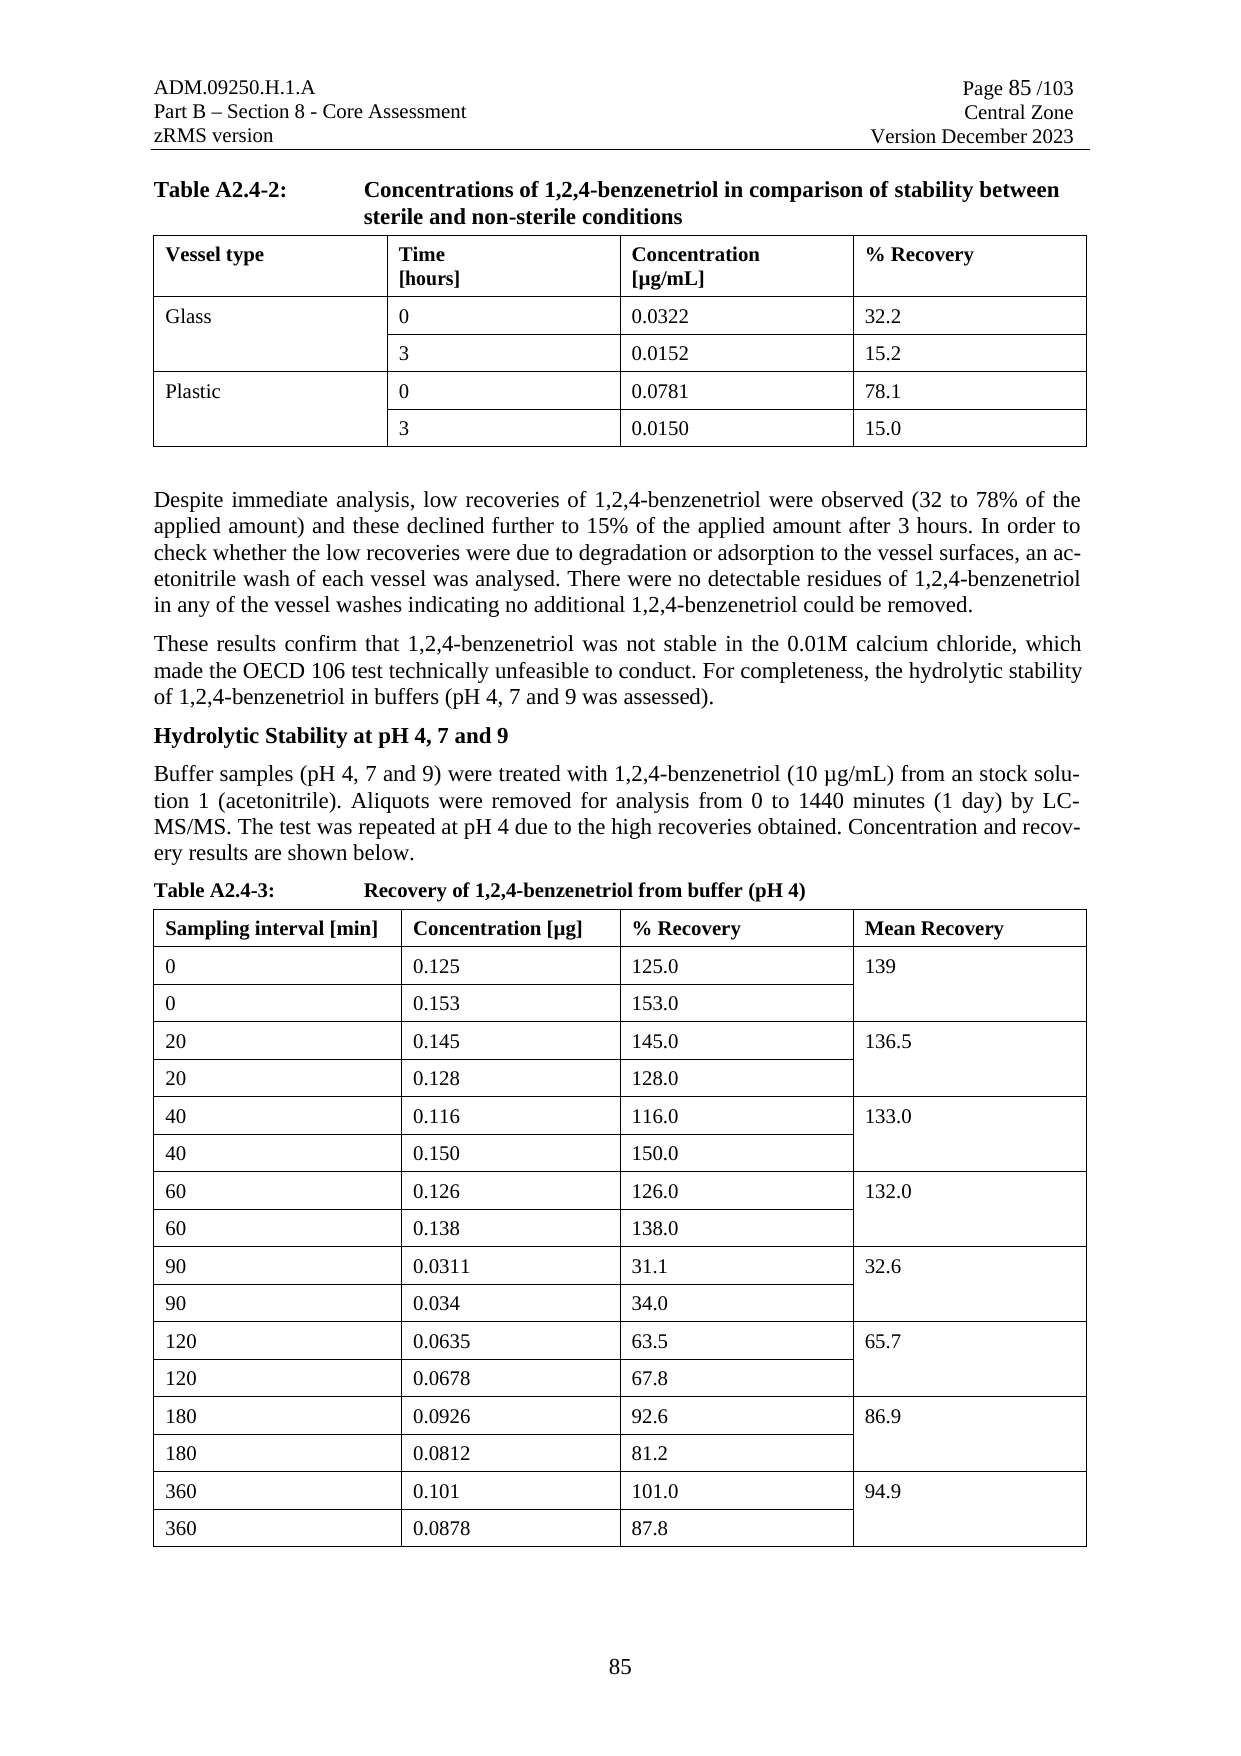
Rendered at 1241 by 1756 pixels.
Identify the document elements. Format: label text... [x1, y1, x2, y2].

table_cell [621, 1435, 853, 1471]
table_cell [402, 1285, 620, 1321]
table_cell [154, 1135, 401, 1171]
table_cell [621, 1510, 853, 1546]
text Buffer samples (pH 4, 7 and 9) were treated with 1,2,4-benzenetriol (10 µg/mL) from an stock solu- tion 1 (acetonitrile). Aliquots were removed for analysis from 0 to 1440 minutes (1 day) by LC- MS/MS. The test was repeated at pH 4 due to the high recoveries obtained. Concentration and recov- ery results are shown below. [153, 760, 1082, 866]
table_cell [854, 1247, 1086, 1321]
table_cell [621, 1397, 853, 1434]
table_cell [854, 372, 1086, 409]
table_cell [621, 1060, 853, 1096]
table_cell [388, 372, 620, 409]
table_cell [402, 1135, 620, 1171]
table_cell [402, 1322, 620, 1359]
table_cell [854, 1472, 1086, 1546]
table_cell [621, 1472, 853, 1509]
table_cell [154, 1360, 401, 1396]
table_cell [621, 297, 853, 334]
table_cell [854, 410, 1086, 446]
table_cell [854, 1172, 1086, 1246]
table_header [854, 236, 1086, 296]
subtitle Table A2.4-2: Concentrations of 1,2,4-benzenetriol in comparison of stability between sterile and non-sterile conditions [153, 176, 1060, 229]
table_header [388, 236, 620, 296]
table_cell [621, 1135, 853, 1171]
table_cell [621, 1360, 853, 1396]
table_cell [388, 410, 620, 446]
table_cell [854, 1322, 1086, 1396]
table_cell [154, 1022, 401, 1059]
text Despite immediate analysis, low recoveries of 1,2,4-benzenetriol were observed (32 to 78% of the applied amount) and these declined further to 15% of the applied amount after 3 hours. In order to check whether the low recoveries were due to degradation or adsorption to the vessel surfaces, an ac- etonitrile wash of each vessel was analysed. There were no detectable residues of 1,2,4-benzenetriol in any of the vessel washes indicating no additional 1,2,4-benzenetriol could be removed. [153, 486, 1082, 618]
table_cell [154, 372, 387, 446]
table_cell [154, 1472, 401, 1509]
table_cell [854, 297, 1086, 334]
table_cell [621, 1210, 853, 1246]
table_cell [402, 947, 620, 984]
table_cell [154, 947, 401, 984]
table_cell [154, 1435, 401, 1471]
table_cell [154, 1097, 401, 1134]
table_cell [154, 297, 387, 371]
text Table A2.4-3: Recovery of 1,2,4-benzenetriol from buffer (pH 4) [153, 878, 1101, 902]
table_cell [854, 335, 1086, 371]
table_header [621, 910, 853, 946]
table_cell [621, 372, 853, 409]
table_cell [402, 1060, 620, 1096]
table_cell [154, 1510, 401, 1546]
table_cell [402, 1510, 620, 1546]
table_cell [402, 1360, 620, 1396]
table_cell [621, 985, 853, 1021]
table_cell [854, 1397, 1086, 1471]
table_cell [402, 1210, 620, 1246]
subtitle Hydrolytic Stability at pH 4, 7 and 9 [153, 722, 1101, 748]
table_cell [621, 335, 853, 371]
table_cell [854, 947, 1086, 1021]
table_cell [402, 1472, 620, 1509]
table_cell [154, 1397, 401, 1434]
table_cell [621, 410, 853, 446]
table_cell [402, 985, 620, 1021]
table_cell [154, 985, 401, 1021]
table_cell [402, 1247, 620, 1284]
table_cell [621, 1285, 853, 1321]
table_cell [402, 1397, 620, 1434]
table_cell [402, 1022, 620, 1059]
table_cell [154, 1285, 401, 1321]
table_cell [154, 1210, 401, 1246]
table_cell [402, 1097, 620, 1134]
text These results confirm that 1,2,4-benzenetriol was not stable in the 0.01M calcium chloride, which made the OECD 106 test technically unfeasible to conduct. For completeness, the hydrolytic stability of 1,2,4-benzenetriol in buffers (pH 4, 7 and 9 was assessed). [153, 630, 1084, 709]
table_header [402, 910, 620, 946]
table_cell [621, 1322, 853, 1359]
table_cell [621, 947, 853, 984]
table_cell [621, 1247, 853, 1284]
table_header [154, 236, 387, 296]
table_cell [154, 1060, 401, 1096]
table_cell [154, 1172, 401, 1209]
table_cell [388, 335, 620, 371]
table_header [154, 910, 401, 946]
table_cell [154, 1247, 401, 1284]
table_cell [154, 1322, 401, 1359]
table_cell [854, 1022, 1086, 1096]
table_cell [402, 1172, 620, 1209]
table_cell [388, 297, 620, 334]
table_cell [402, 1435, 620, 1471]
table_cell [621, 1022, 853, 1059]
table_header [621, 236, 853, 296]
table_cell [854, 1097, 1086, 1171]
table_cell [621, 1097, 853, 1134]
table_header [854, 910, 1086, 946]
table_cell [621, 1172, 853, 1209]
